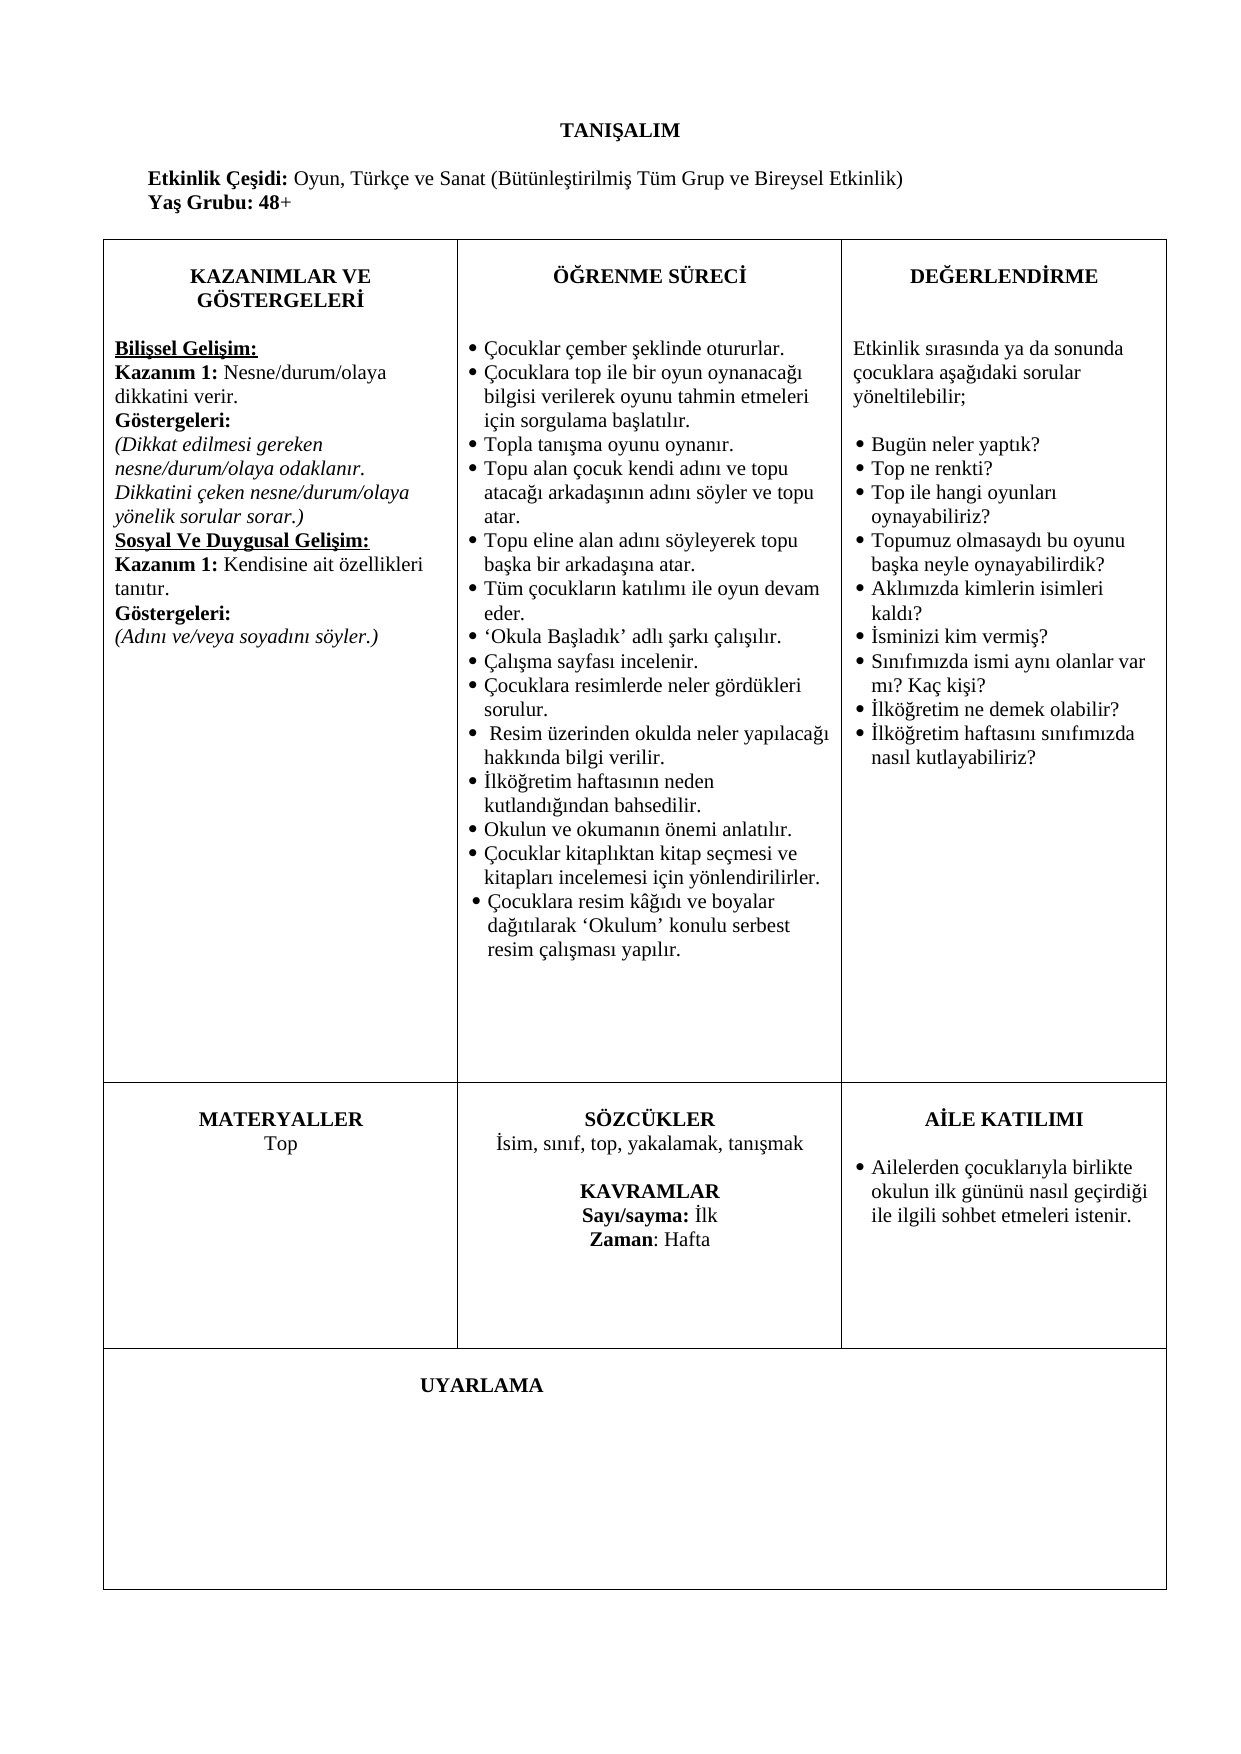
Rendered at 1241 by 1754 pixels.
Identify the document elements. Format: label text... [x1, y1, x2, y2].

table_cell AİLE KATILIMI Ailelerden çocuklarıyla birlikte okulun ilk gününü nasıl geçirdiği ile ilgili sohbet etmeleri istenir. [842, 1083, 1166, 1347]
table_cell [842, 1349, 1166, 1589]
text Etkinlik Çeşidi: Oyun, Türkçe ve Sanat (Bütünleştirilmiş Tüm Grup ve Bireysel Etkinlik) [148, 166, 1092, 190]
table_header KAZANIMLAR VE GÖSTERGELERİ Bilişsel Gelişim: Kazanım 1: Nesne/durum/olaya dikkatini verir. Göstergeleri: (Dikkat edilmesi gereken nesne/durum/olaya odaklanır. Dikkatini çeken nesne/durum/olaya yönelik sorular sorar.) Sosyal Ve Duygusal Gelişim: Kazanım 1: Kendisine ait özellikleri tanıtır. Göstergeleri: (Adını ve/veya soyadını söyler.) [104, 240, 457, 1082]
table_cell SÖZCÜKLER İsim, sınıf, top, yakalamak, tanışmak KAVRAMLAR Sayı/sayma: İlk Zaman: Hafta [458, 1083, 841, 1347]
text Yaş Grubu: 48+ [148, 190, 1092, 214]
text TANIŞALIM [148, 118, 1092, 142]
table_header ÖĞRENME SÜRECİ Çocuklar çember şeklinde otururlar. Çocuklara top ile bir oyun oynanacağı bilgisi verilerek oyunu tahmin etmeleri için sorgulama başlatılır. Topla tanışma oyunu oynanır. Topu alan çocuk kendi adını ve topu atacağı arkadaşının adını söyler ve topu atar. Topu eline alan adını söyleyerek topu başka bir arkadaşına atar. Tüm çocukların katılımı ile oyun devam eder. ‘Okula Başladık’ adlı şarkı çalışılır. Çalışma sayfası incelenir. Çocuklara resimlerde neler gördükleri sorulur. Resim üzerinden okulda neler yapılacağı hakkında bilgi verilir. İlköğretim haftasının neden kutlandığından bahsedilir. Okulun ve okumanın önemi anlatılır. Çocuklar kitaplıktan kitap seçmesi ve kitapları incelemesi için yönlendirilirler. Çocuklara resim kâğıdı ve boyalar dağıtılarak ‘Okulum’ konulu serbest resim çalışması yapılır. [458, 240, 841, 1082]
table_cell MATERYALLER Top [104, 1083, 457, 1347]
table_header DEĞERLENDİRME Etkinlik sırasında ya da sonunda çocuklara aşağıdaki sorular yöneltilebilir; Bugün neler yaptık? Top ne renkti? Top ile hangi oyunları oynayabiliriz? Topumuz olmasaydı bu oyunu başka neyle oynayabilirdik? Aklımızda kimlerin isimleri kaldı? İsminizi kim vermiş? Sınıfımızda ismi aynı olanlar var mı? Kaç kişi? İlköğretim ne demek olabilir? İlköğretim haftasını sınıfımızda nasıl kutlayabiliriz? [842, 240, 1166, 1082]
table_cell UYARLAMA [104, 1349, 842, 1589]
